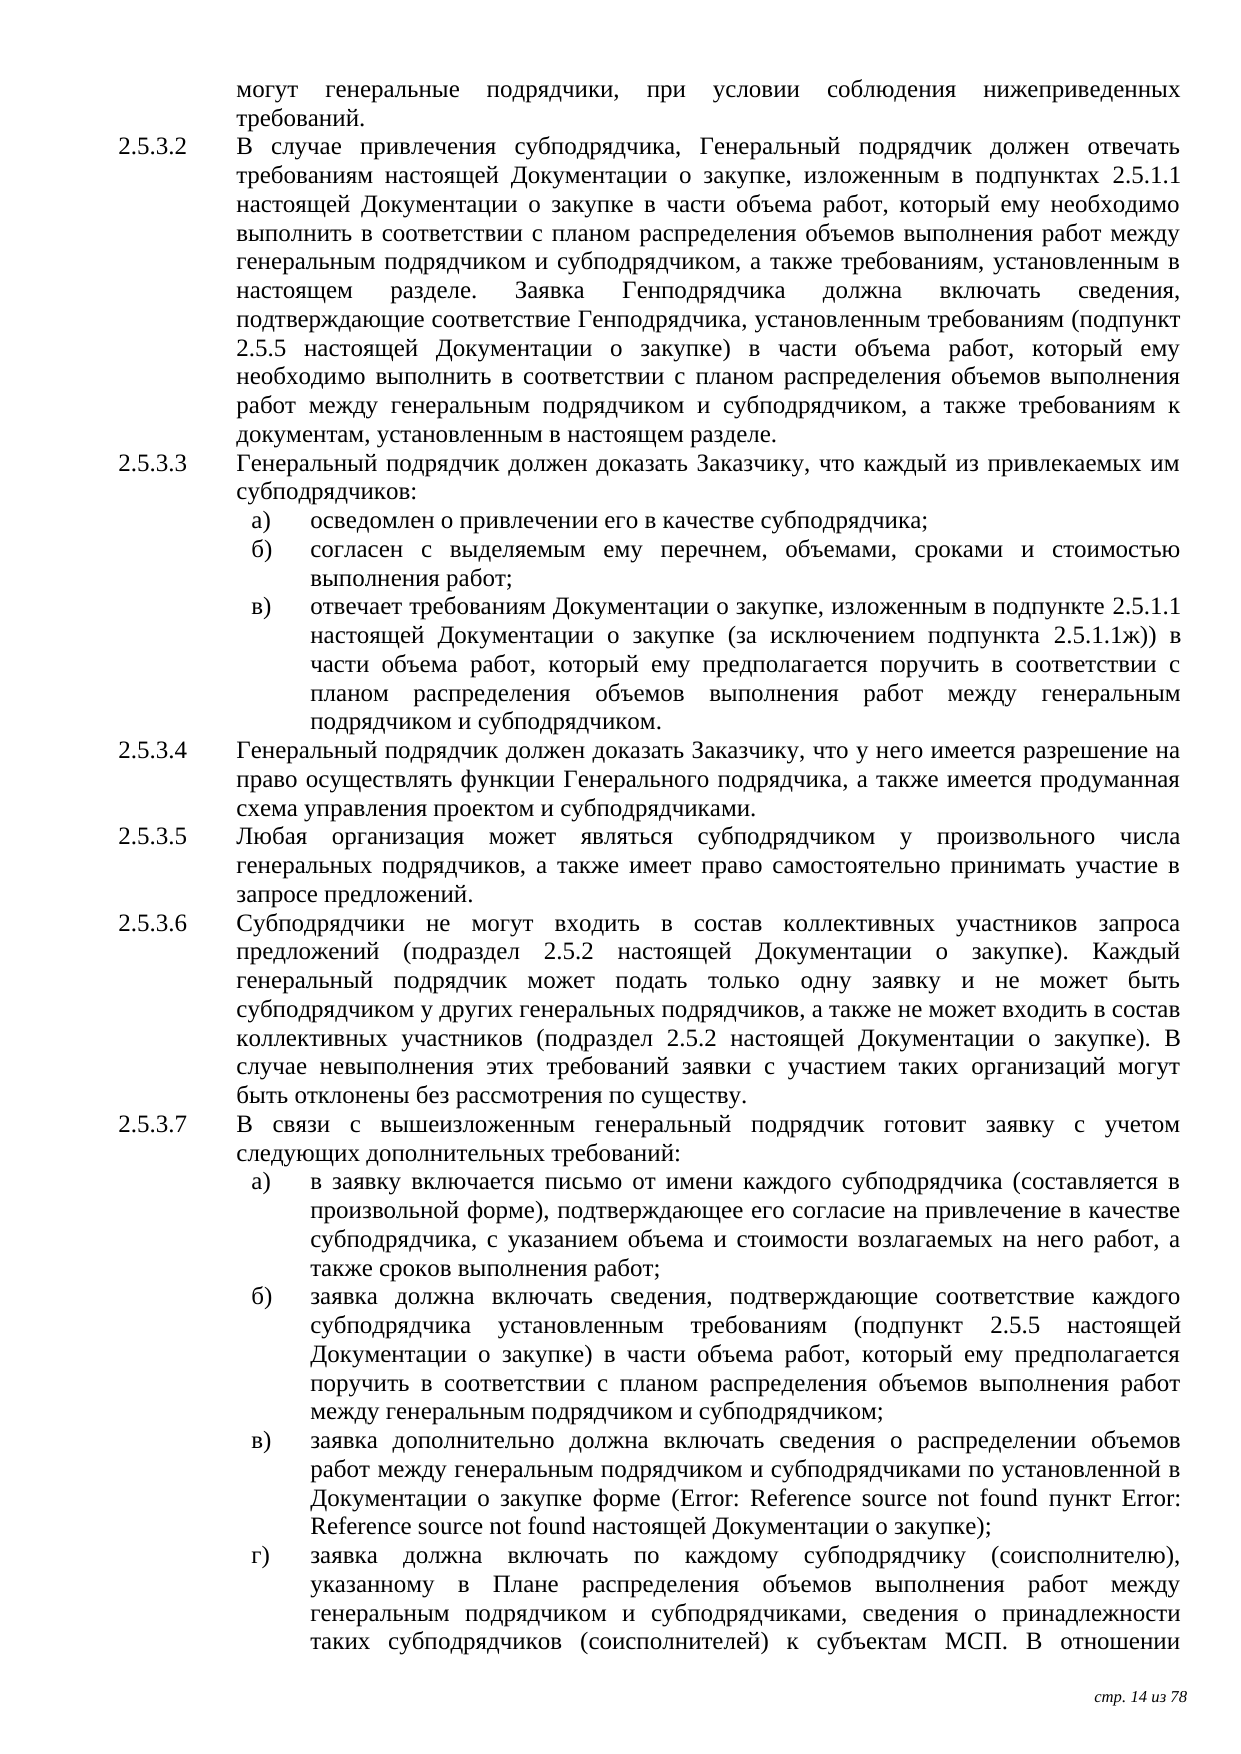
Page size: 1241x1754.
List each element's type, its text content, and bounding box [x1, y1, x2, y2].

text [118, 74, 1181, 131]
text отвечает требованиям Документации о закупке, изложенным в подпункте 2.5.1.1 настоящей Документации о закупке (за исключением подпункта 2.5.1.1ж)) в части объема работ, который ему предполагается поручить в соответствии с планом распределения объемов выполнения работ между генеральным подрядчиком и субподрядчиком. [251, 591, 1181, 735]
text В случае привлечения субподрядчика, Генеральный подрядчик должен отвечать требованиям настоящей Документации о закупке, изложенным в подпунктах 2.5.1.1 настоящей Документации о закупке в части объема работ, который ему необходимо выполнить в соответствии с планом распределения объемов выполнения работ между генеральным подрядчиком и субподрядчиком, а также требованиям, установленным в настоящем разделе. Заявка Генподрядчика должна включать сведения, подтверждающие соответствие Генподрядчика, установленным требованиям (подпункт 2.5.5 настоящей Документации о закупке) в части объема работ, который ему необходимо выполнить в соответствии с планом распределения объемов выполнения работ между генеральным подрядчиком и субподрядчиком, а также требованиям к документам, установленным в настоящем разделе. [118, 131, 1181, 448]
text согласен с выделяемым ему перечнем, объемами, сроками и стоимостью выполнения работ; [251, 534, 1181, 591]
text В связи с вышеизложенным генеральный подрядчик готовит заявку с учетом следующих дополнительных требований: [118, 1109, 1181, 1166]
text Любая организация может являться субподрядчиком у произвольного числа генеральных подрядчиков, а также имеет право самостоятельно принимать участие в запросе предложений. [118, 821, 1181, 908]
text Генеральный подрядчик должен доказать Заказчику, что у него имеется разрешение на право осуществлять функции Генерального подрядчика, а также имеется продуманная схема управления проектом и субподрядчиками. [118, 735, 1181, 821]
text Генеральный подрядчик должен доказать Заказчику, что каждый из привлекаемых им субподрядчиков: [118, 448, 1181, 505]
text Субподрядчики не могут входить в состав коллективных участников запроса предложений (подраздел 2.5.2 настоящей Документации о закупке). Каждый генеральный подрядчик может подать только одну заявку и не может быть субподрядчиком у других генеральных подрядчиков, а также не может входить в состав коллективных участников (подраздел 2.5.2 настоящей Документации о закупке). В случае невыполнения этих требований заявки с участием таких организаций могут быть отклонены без рассмотрения по существу. [118, 908, 1181, 1109]
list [251, 1540, 1181, 1655]
text заявка должна включать сведения, подтверждающие соответствие каждого субподрядчика установленным требованиям (подпункт 2.5.5 настоящей Документации о закупке) в части объема работ, который ему предполагается поручить в соответствии с планом распределения объемов выполнения работ между генеральным подрядчиком и субподрядчиком; [251, 1281, 1181, 1425]
text в заявку включается письмо от имени каждого субподрядчика (составляется в произвольной форме), подтверждающее его согласие на привлечение в качестве субподрядчика, с указанием объема и стоимости возлагаемых на него работ, а также сроков выполнения работ; [251, 1166, 1181, 1281]
text осведомлен о привлечении его в качестве субподрядчика; [251, 505, 1181, 534]
